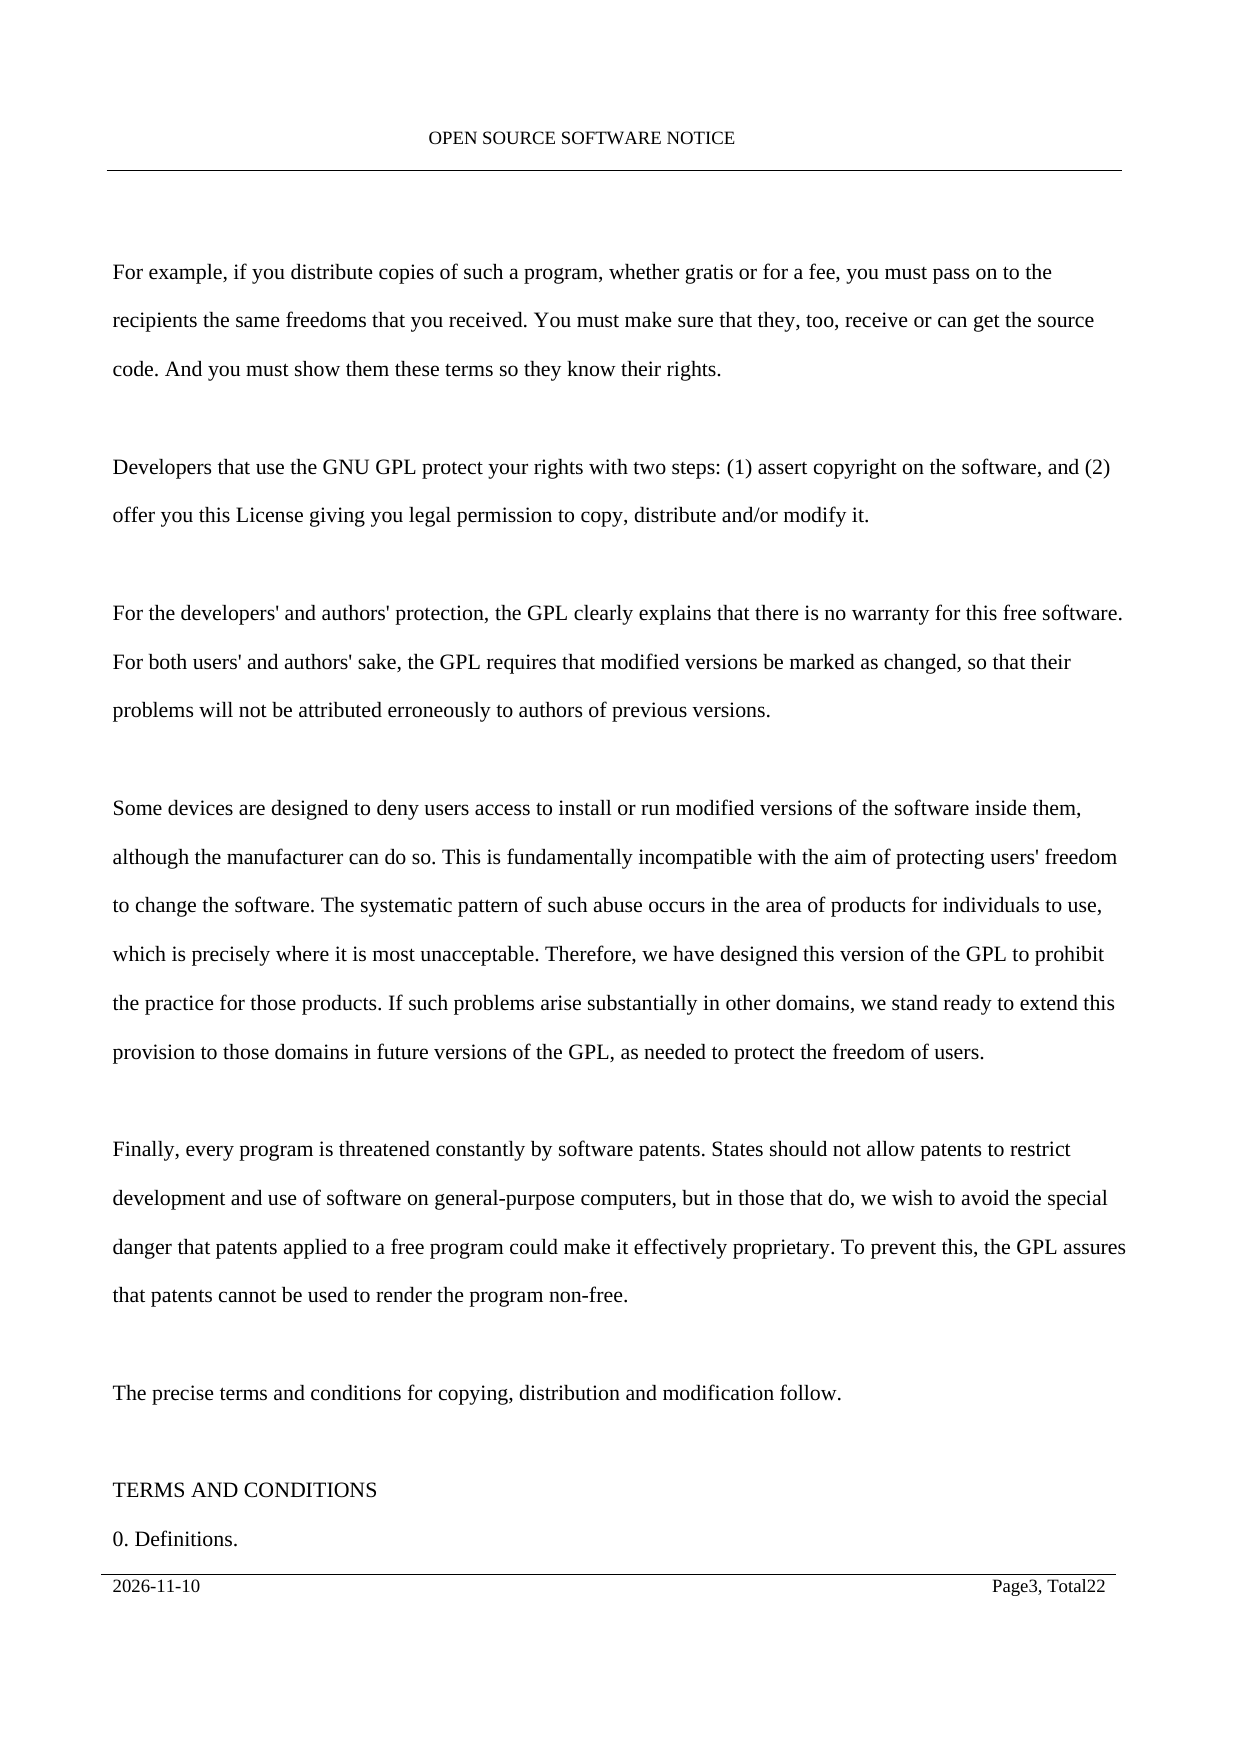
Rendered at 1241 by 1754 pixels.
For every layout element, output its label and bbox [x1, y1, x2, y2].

text [112, 206, 1128, 1555]
